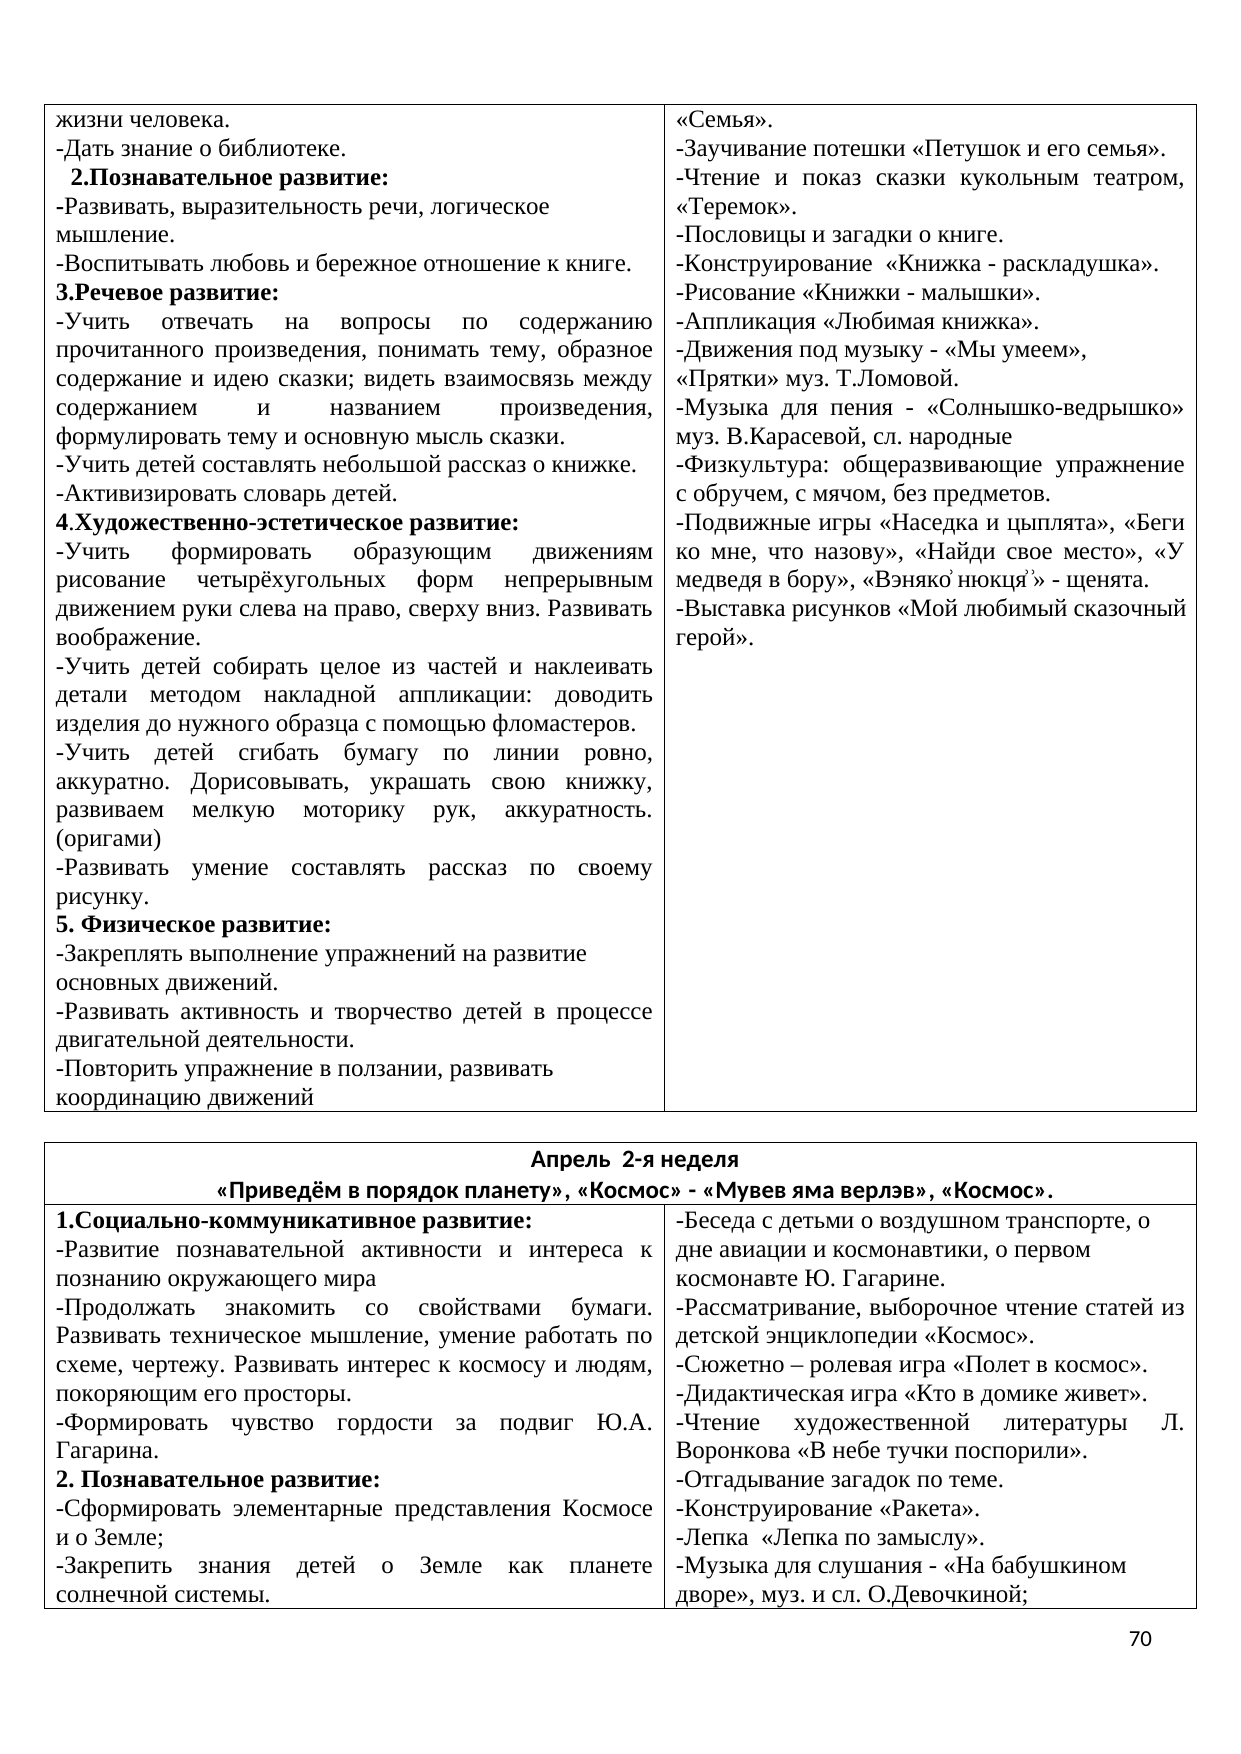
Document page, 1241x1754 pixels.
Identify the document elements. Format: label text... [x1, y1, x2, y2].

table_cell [45, 1205, 664, 1608]
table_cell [665, 105, 1196, 1111]
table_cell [665, 1205, 1196, 1608]
table_header Апрель 2-я неделя «Приведём в порядок планету», «Космос» - «Мувев яма верлэв», «Космос». [45, 1143, 1196, 1204]
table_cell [45, 105, 664, 1111]
